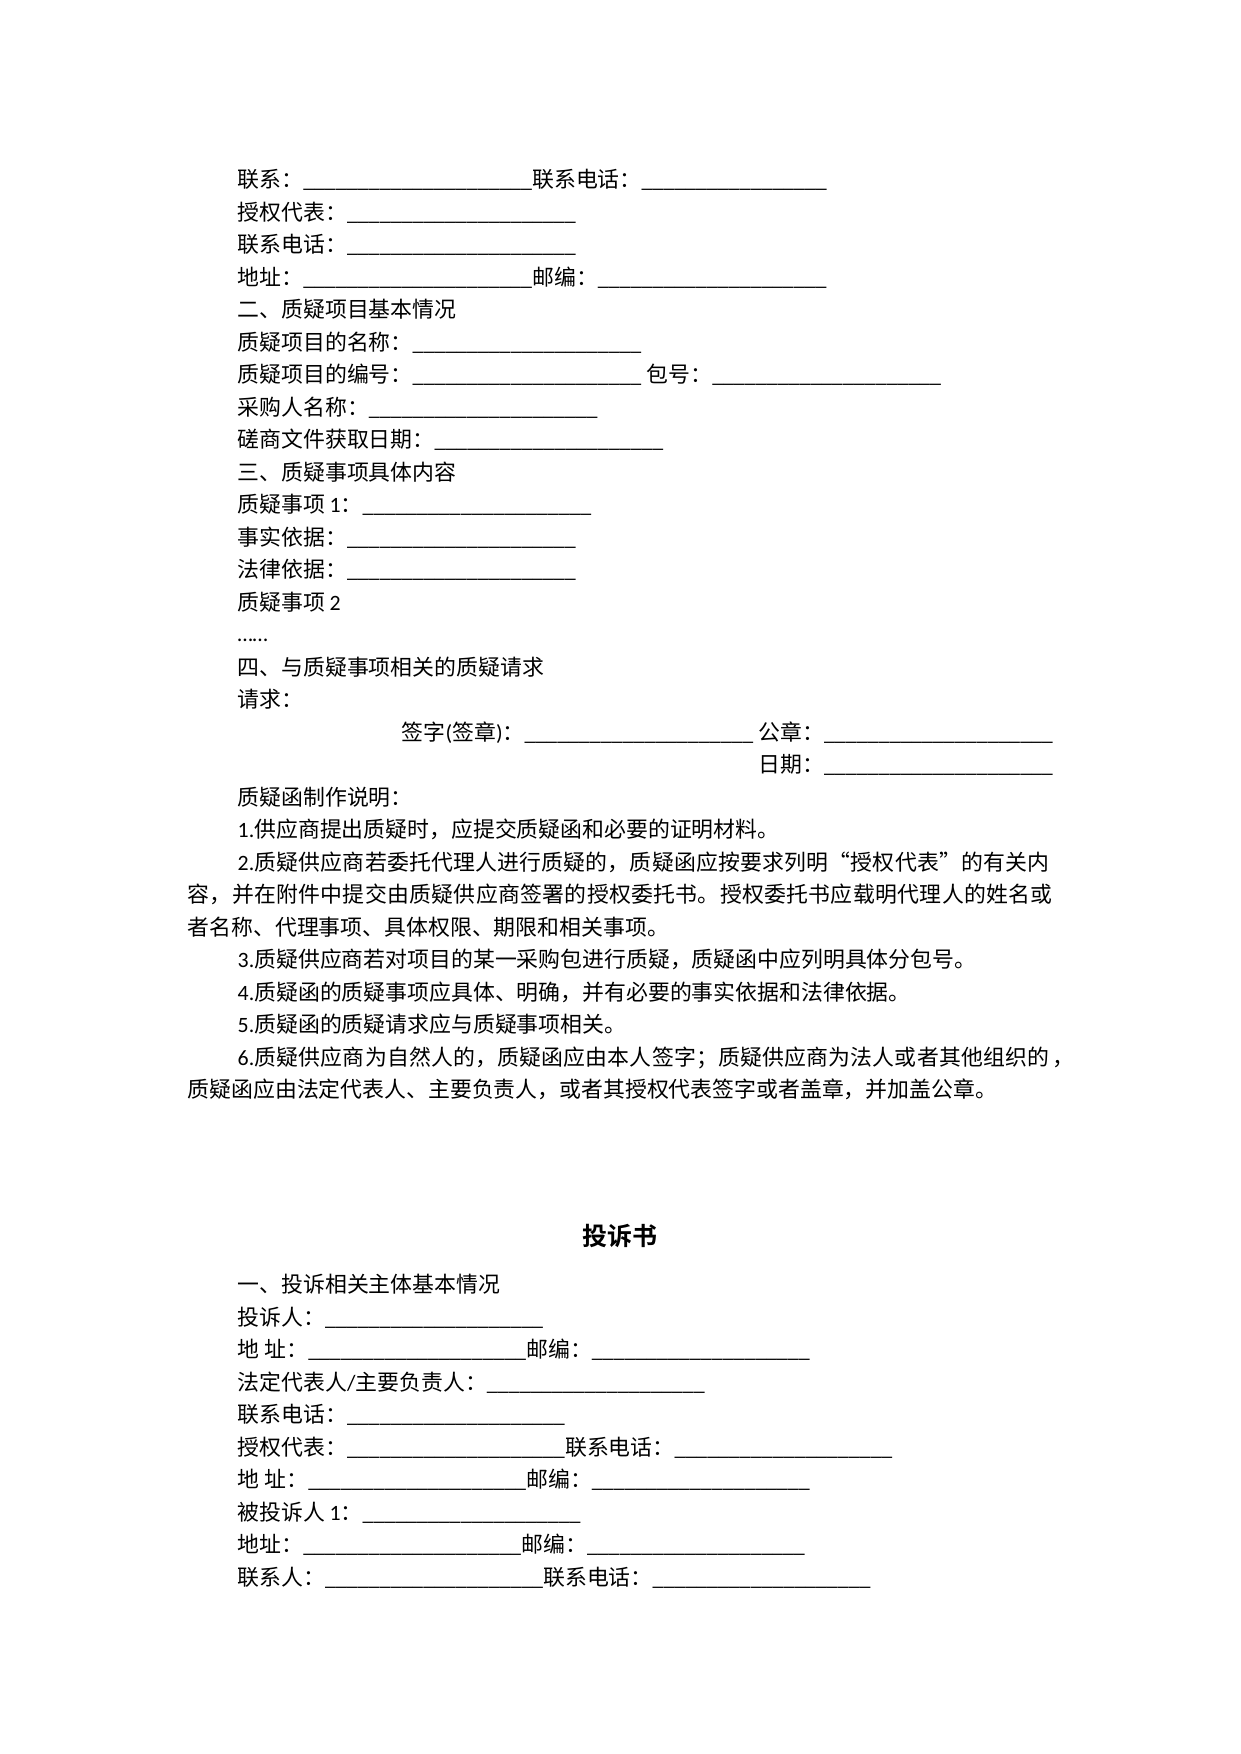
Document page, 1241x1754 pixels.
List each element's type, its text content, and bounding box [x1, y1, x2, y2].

text 联系电话：____________________ [187, 1397, 1053, 1429]
text 被投诉人1：____________________ [187, 1494, 1053, 1527]
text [187, 1559, 1053, 1592]
text 事实依据：_____________________ [187, 519, 1053, 552]
text 法定代表人/主要负责人：____________________ [187, 1364, 1053, 1397]
text 法律依据：_____________________ [187, 552, 1053, 584]
text 授权代表：____________________联系电话：____________________ [187, 1429, 1053, 1462]
text 6.质疑供应商为自然人的，质疑函应由本人签字；质疑供应商为法人或者其他组织的，质疑函应由法定代表人、主要负责人，或者其授权代表签字或者盖章，并加盖公章。 [187, 1039, 1053, 1104]
text …… [187, 617, 1053, 649]
text 授权代表：_____________________ [187, 194, 1053, 227]
text 联系：_____________________联系电话：_________________ [187, 162, 1053, 194]
text 质疑事项1：_____________________ [187, 487, 1053, 519]
text 质疑函制作说明： [187, 779, 1053, 812]
text 签字(签章)：_____________________ 公章：_____________________ [187, 714, 1053, 747]
text 3.质疑供应商若对项目的某一采购包进行质疑，质疑函中应列明具体分包号。 [187, 942, 1053, 974]
text 采购人名称：_____________________ [187, 389, 1053, 422]
text 投诉人：____________________ [187, 1299, 1053, 1332]
text 5.质疑函的质疑请求应与质疑事项相关。 [187, 1007, 1053, 1039]
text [187, 259, 1053, 292]
text 三、质疑事项具体内容 [187, 454, 1053, 487]
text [187, 1527, 1053, 1559]
text 磋商文件获取日期：_____________________ [187, 422, 1053, 454]
text 2.质疑供应商若委托代理人进行质疑的，质疑函应按要求列明“授权代表”的有关内容，并在附件中提交由质疑供应商签署的授权委托书。授权委托书应载明代理人的姓名或者名称、代理事项、具体权限、期限和相关事项。 [187, 844, 1053, 942]
text 质疑事项2 [187, 584, 1053, 617]
text 请求： [187, 682, 1053, 714]
text 4.质疑函的质疑事项应具体、明确，并有必要的事实依据和法律依据。 [187, 974, 1053, 1007]
text 地 址：____________________邮编：____________________ [187, 1332, 1053, 1364]
text 一、投诉相关主体基本情况 [187, 1267, 1053, 1299]
text 质疑项目的名称：_____________________ [187, 324, 1053, 357]
text 日期：_____________________ [187, 747, 1053, 779]
text 地 址：____________________邮编：____________________ [187, 1462, 1053, 1494]
text 四、与质疑事项相关的质疑请求 [187, 649, 1053, 682]
text 1.供应商提出质疑时，应提交质疑函和必要的证明材料。 [187, 812, 1053, 844]
text 质疑项目的编号：_____________________ 包号：_____________________ [187, 357, 1053, 389]
text 投诉书 [187, 1202, 1053, 1267]
text 联系电话：_____________________ [187, 227, 1053, 259]
text 二、质疑项目基本情况 [187, 292, 1053, 324]
